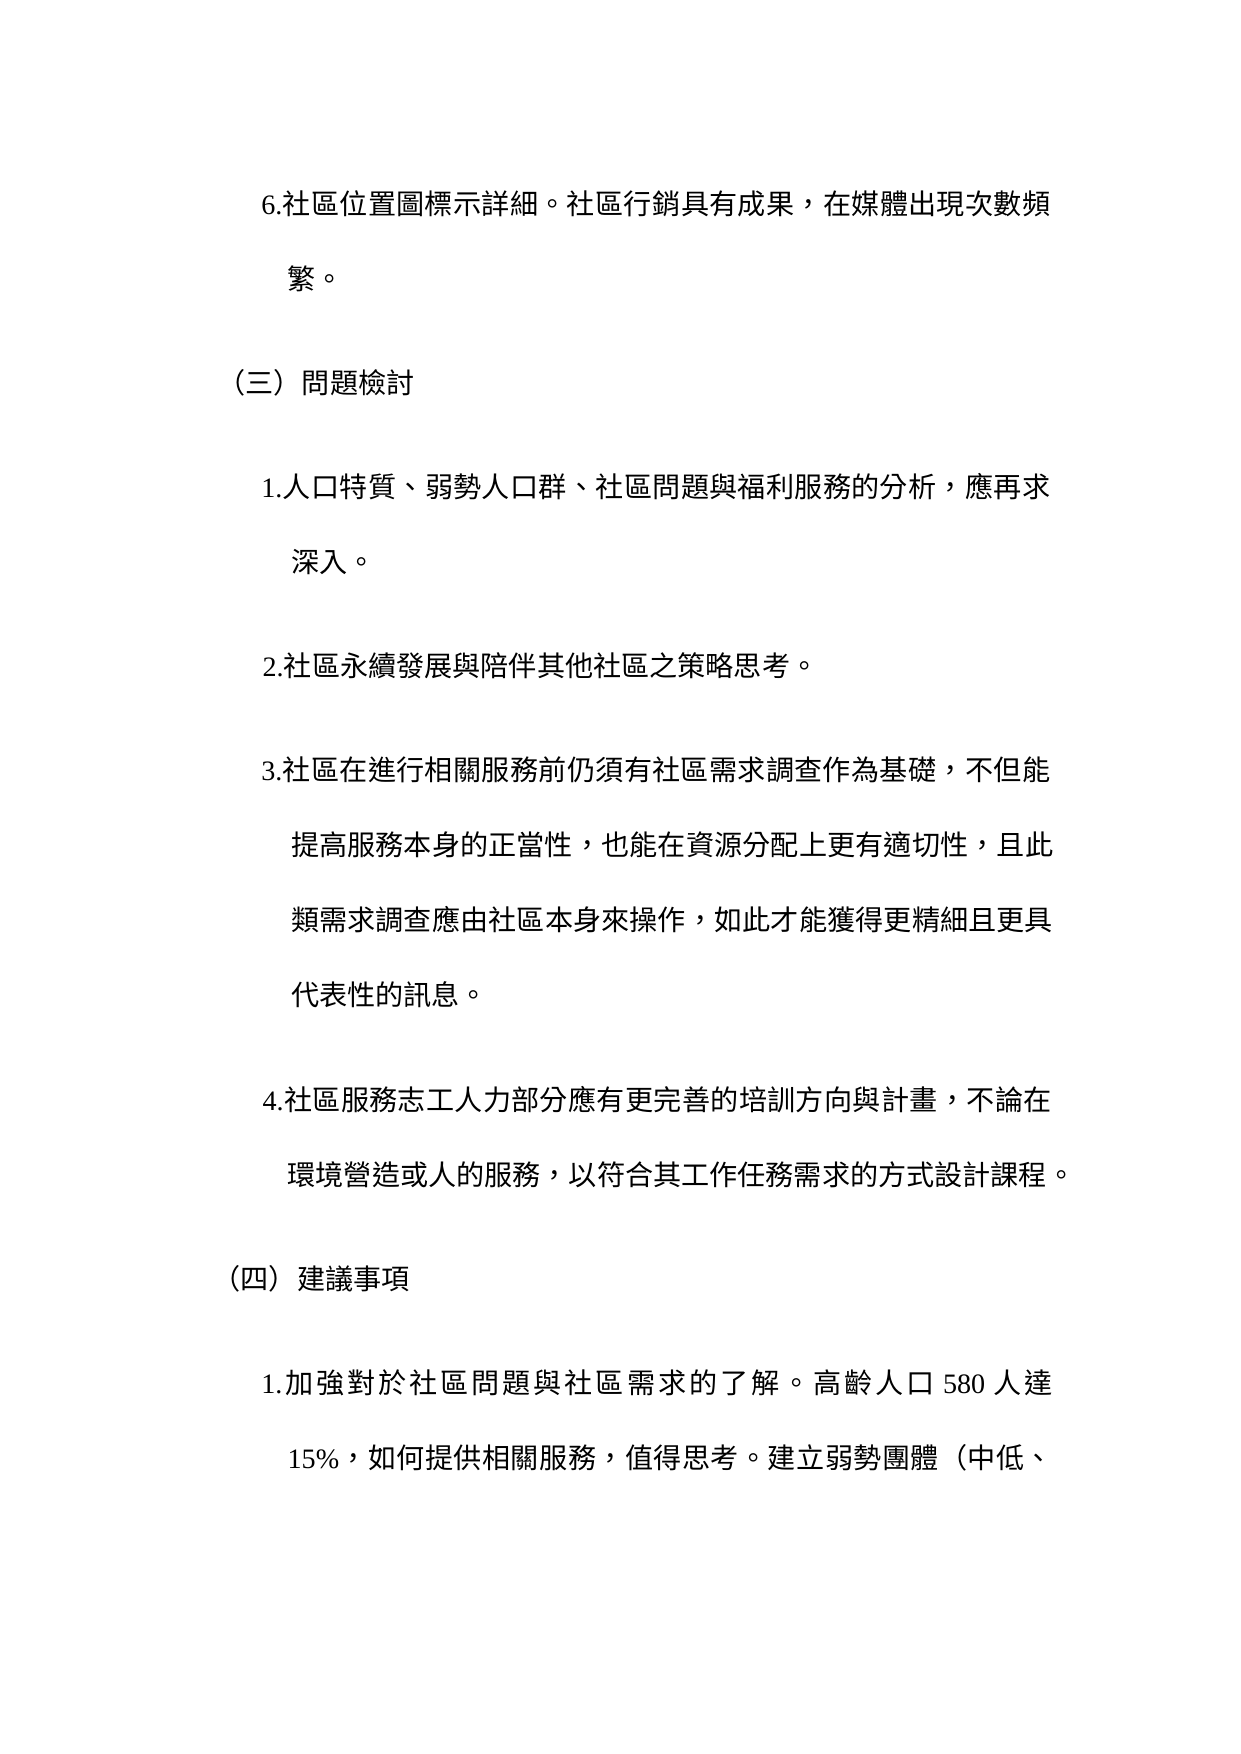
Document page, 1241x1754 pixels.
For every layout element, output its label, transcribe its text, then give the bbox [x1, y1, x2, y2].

text 3.社區在進行相關服務前仍須有社區需求調查作為基礎，不但能提高服務本身的正當性，也能在資源分配上更有適切性，且此類需求調查應由社區本身來操作，如此才能獲得更精細且更具代表性的訊息。 [261, 731, 1053, 1031]
text 4.社區服務志工人力部分應有更完善的培訓方向與計畫，不論在環境營造或人的服務，以符合其工作任務需求的方式設計課程。 [262, 1060, 1053, 1210]
text 2.社區永續發展與陪伴其他社區之策略思考。 [262, 627, 1053, 702]
text （四）建議事項 [187, 1239, 1053, 1314]
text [261, 1344, 1053, 1494]
text 1.人口特質、弱勢人口群、社區問題與福利服務的分析，應再求深入。 [261, 448, 1053, 598]
text （三）問題檢討 [217, 344, 1053, 419]
text 6.社區位置圖標示詳細。社區行銷具有成果，在媒體出現次數頻繁。 [261, 164, 1053, 314]
